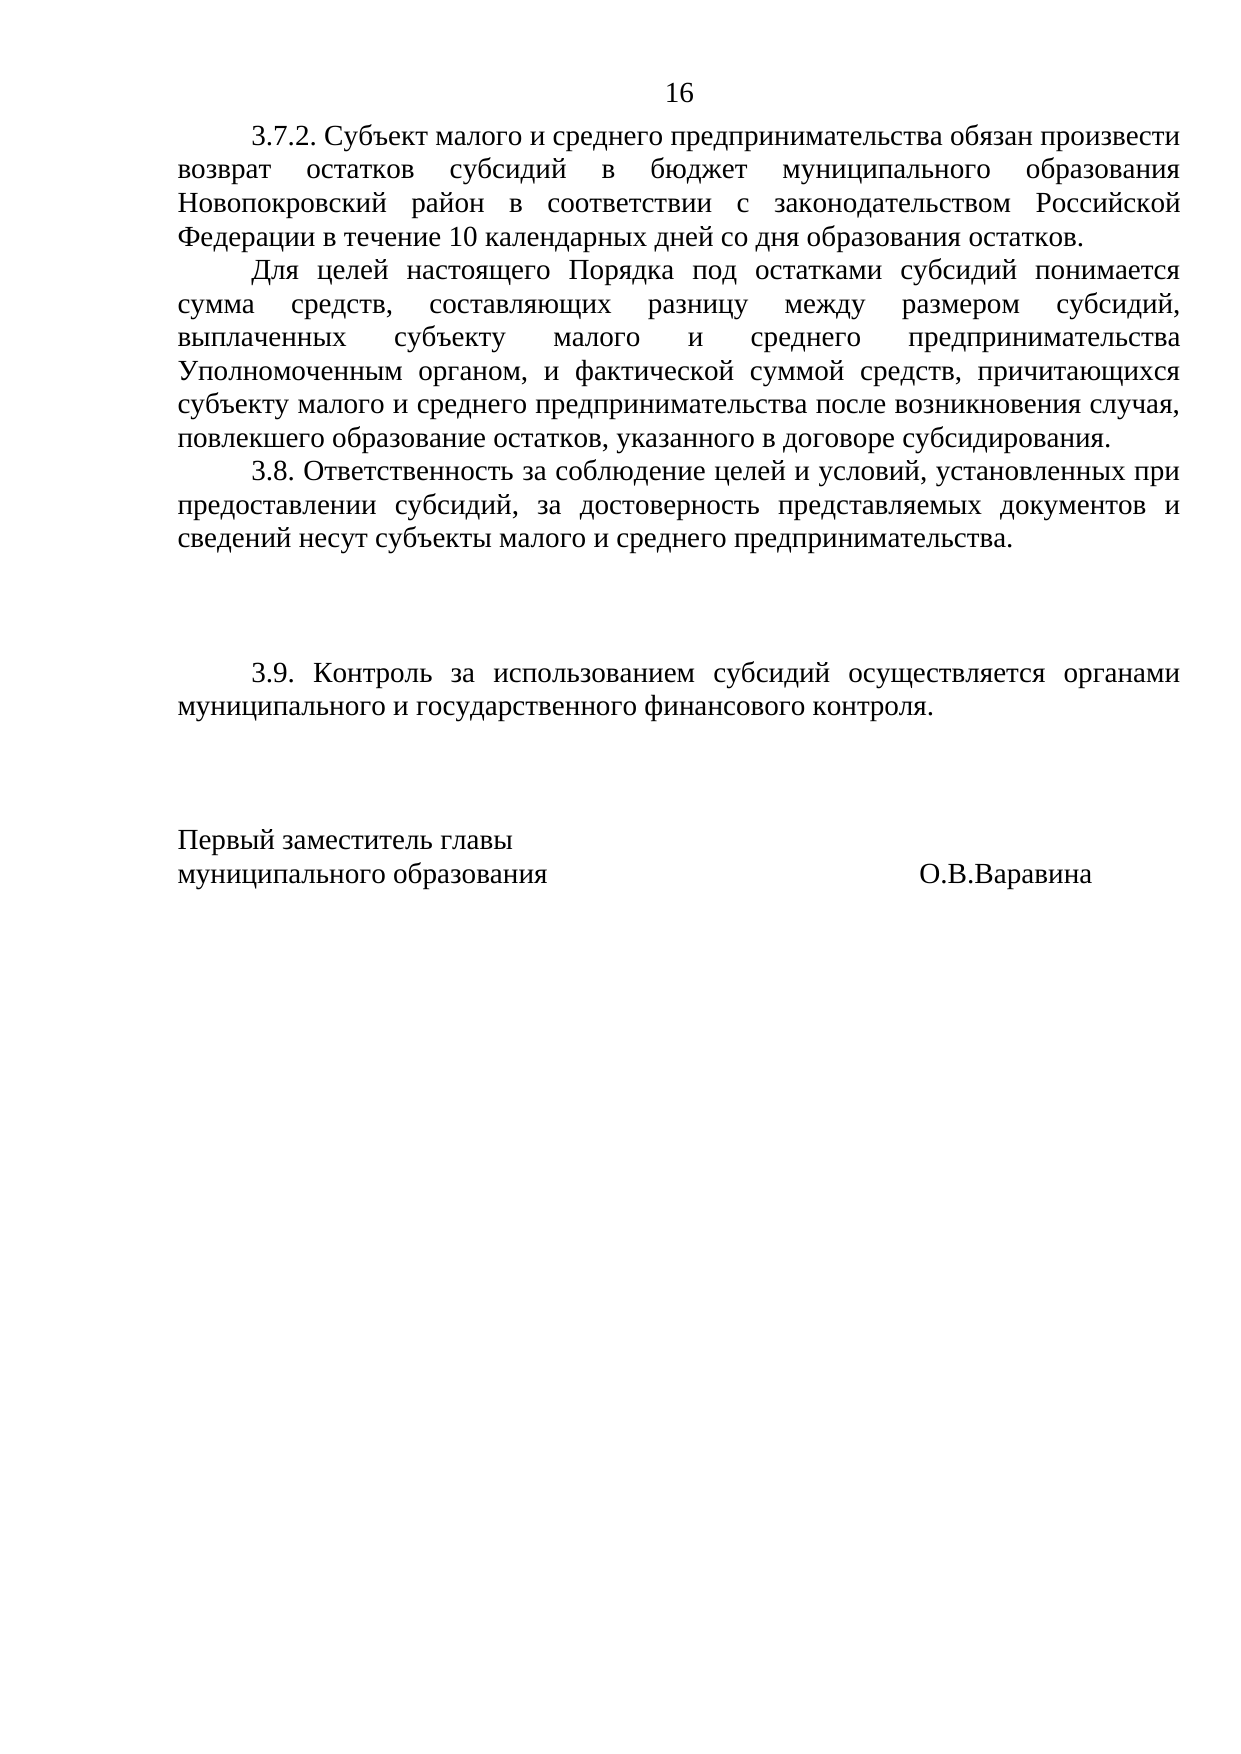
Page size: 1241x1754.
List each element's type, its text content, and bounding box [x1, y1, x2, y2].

text 3.7.2. Субъект малого и среднего предпринимательства обязан произвести возврат остатков субсидий в бюджет муниципального образования Новопокровский район в соответствии с законодательством Российской Федерации в течение 10 календарных дней со дня образования остатков. [177, 118, 1181, 252]
text Первый заместитель главы [177, 822, 1181, 856]
text 3.8. Ответственность за соблюдение целей и условий, установленных при предоставлении субсидий, за достоверность представляемых документов и сведений несут субъекты малого и среднего предпринимательства. [177, 453, 1181, 554]
text 3.9. Контроль за использованием субсидий осуществляется органами муниципального и государственного финансового контроля. [177, 655, 1181, 722]
text Для целей настоящего Порядка под остатками субсидий понимается сумма средств, составляющих разницу между размером субсидий, выплаченных субъекту малого и среднего предпринимательства Уполномоченным органом, и фактической суммой средств, причитающихся субъекту малого и среднего предпринимательства после возникновения случая, повлекшего образование остатков, указанного в договоре субсидирования. [177, 252, 1181, 453]
text муниципального образования О.В.Варавина [177, 856, 1181, 889]
